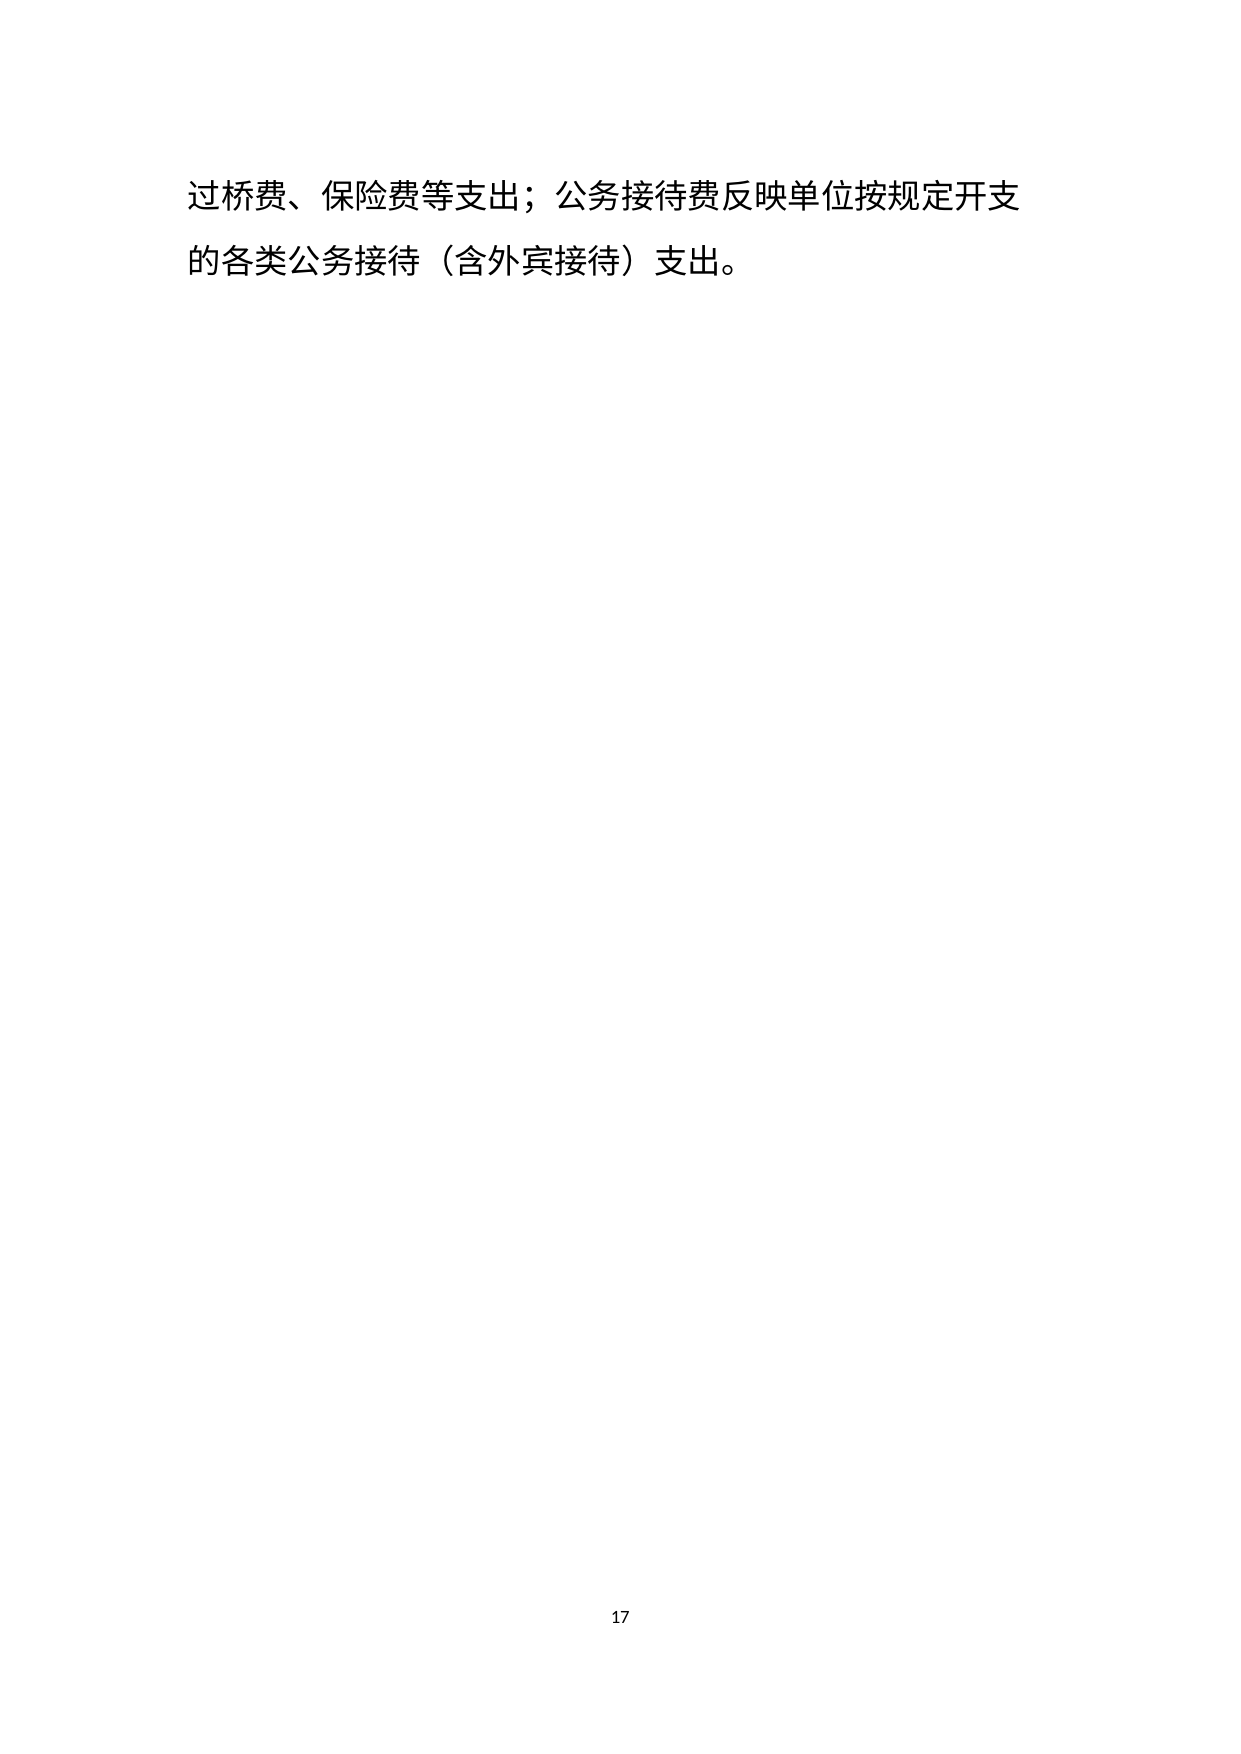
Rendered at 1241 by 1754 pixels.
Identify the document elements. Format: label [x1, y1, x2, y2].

text [187, 162, 1053, 292]
